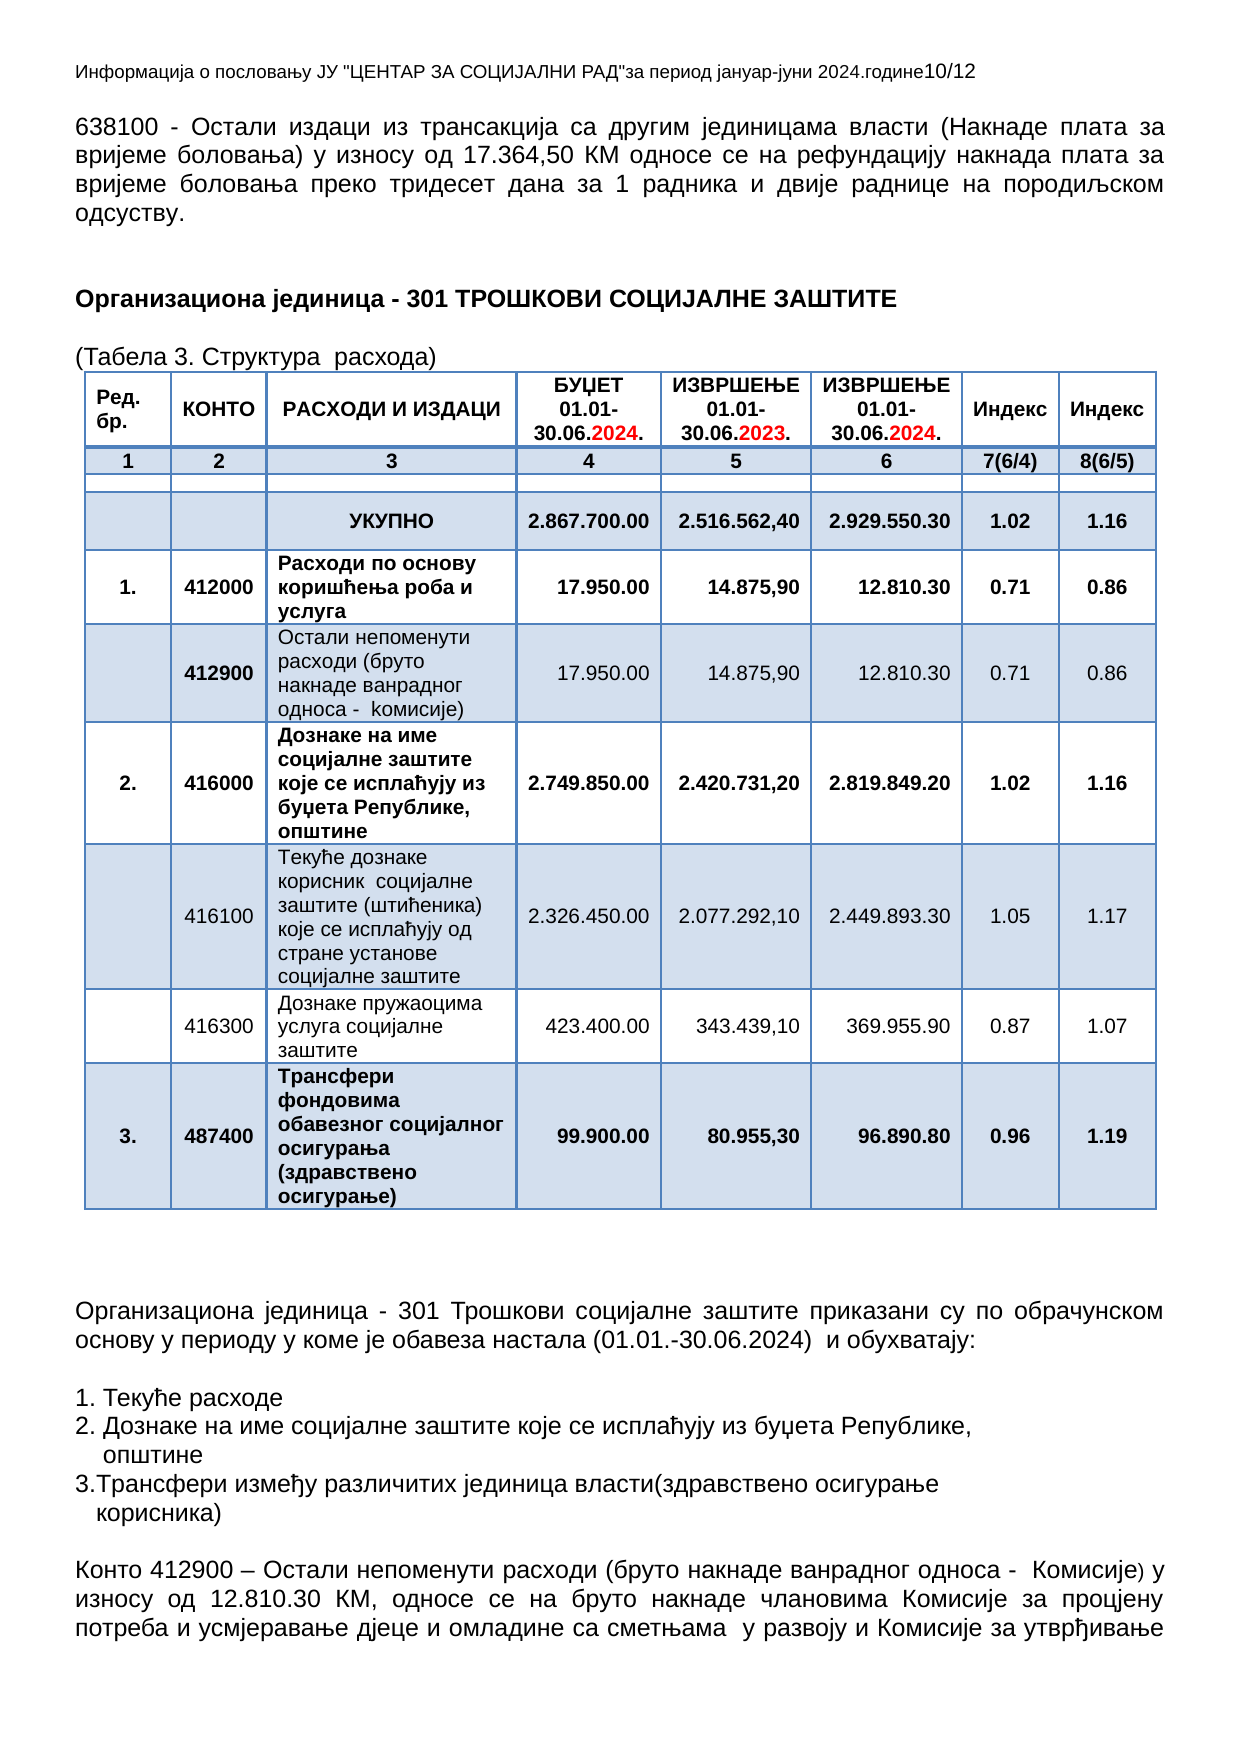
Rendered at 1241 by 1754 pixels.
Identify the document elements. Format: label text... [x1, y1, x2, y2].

text Организациона јединица - 301 ТРОШКОВИ СОЦИЈАЛНЕ ЗАШТИТЕ [75, 284, 1165, 313]
table_cell 80.955,30 [662, 1064, 810, 1208]
table_cell Дознаке пружаоцима услуга социјалне заштите [268, 990, 515, 1062]
table_cell 12.810.30 [812, 625, 961, 721]
table_cell 8(6/5) [1060, 449, 1155, 473]
table_cell 17.950.00 [518, 551, 660, 623]
table_cell 2.929.550.30 [812, 493, 961, 549]
text Организациона јединица - 301 Трошкови социјалне заштите приказани су по обрачунском основу у периоду у коме је обавеза настала (01.01.-30.06.2024) и обухватају: [75, 1296, 1165, 1354]
table_cell 1.16 [1060, 493, 1155, 549]
table_header ИЗВРШЕЊЕ 01.01-30.06.2023. [662, 373, 810, 444]
text 638100 - Остали издаци из трансакција са другим јединицама власти (Накнаде плата за вријеме боловања) у износу од 17.364,50 КМ односе се на рефундацију накнада плата за вријеме боловања преко тридесет дана за 1 радника и двије раднице на породиљском одсуству. [75, 112, 1165, 227]
table_cell [172, 475, 265, 491]
text корисника) [75, 1498, 1165, 1526]
table_cell [268, 475, 515, 491]
table_header РАСХОДИ И ИЗДАЦИ [268, 373, 515, 444]
table_cell [86, 845, 170, 988]
text 3.Трансфери између различитих јединица власти(здравствено осигурање [75, 1469, 1165, 1498]
table_cell 0.71 [963, 625, 1058, 721]
table_cell 412000 [172, 551, 265, 623]
text 2. Дознаке на име социјалне заштите које се исплаћују из буџета Републике, [75, 1411, 1165, 1440]
table_cell 1 [86, 449, 170, 473]
table_cell 412900 [172, 625, 265, 721]
table_cell 7(6/4) [963, 449, 1058, 473]
table_cell [1060, 475, 1155, 491]
table_cell [172, 493, 265, 549]
table_cell 99.900.00 [518, 1064, 660, 1208]
table_cell Текуће дознаке корисник социјалне заштите (штићеника) које се исплаћују од стране установе социјалне заштите [268, 845, 515, 988]
table_cell 5 [662, 449, 810, 473]
table_cell 416300 [172, 990, 265, 1062]
table_cell 2 [172, 449, 265, 473]
table_cell 14.875,90 [662, 625, 810, 721]
table_cell 4 [518, 449, 660, 473]
table_cell 487400 [172, 1064, 265, 1208]
table_cell 96.890.80 [812, 1064, 961, 1208]
table_cell 1.05 [963, 845, 1058, 988]
table_cell 14.875,90 [662, 551, 810, 623]
table_cell Дознаке на име социјалне заштите које се исплаћују из буџета Републике, општине [268, 723, 515, 842]
table_cell 2.516.562,40 [662, 493, 810, 549]
table_cell [86, 990, 170, 1062]
table_cell 1. [86, 551, 170, 623]
table_cell 2.749.850.00 [518, 723, 660, 842]
table_cell [963, 475, 1058, 491]
table_cell 416100 [172, 845, 265, 988]
table_header Индекс [963, 373, 1058, 444]
table_header БУЏЕТ 01.01-30.06.2024. [518, 373, 660, 444]
table_cell 423.400.00 [518, 990, 660, 1062]
table_header КОНТО [172, 373, 265, 444]
table_cell Остали непоменути расходи (бруто накнаде ванрадног односа - koмисијe) [268, 625, 515, 721]
table_cell УКУПНО [268, 493, 515, 549]
table_cell 0.96 [963, 1064, 1058, 1208]
table_cell 1.19 [1060, 1064, 1155, 1208]
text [75, 1555, 1165, 1641]
table_cell 17.950.00 [518, 625, 660, 721]
table_cell Расходи по основу коришћења роба и услуга [268, 551, 515, 623]
table_cell 369.955.90 [812, 990, 961, 1062]
table_cell 2.819.849.20 [812, 723, 961, 842]
table_cell Трансфери фондовима обавезног социјалног осигурања (здравствено осигурање) [268, 1064, 515, 1208]
table_cell 6 [812, 449, 961, 473]
table_header Индекс [1060, 373, 1155, 444]
table_cell [86, 493, 170, 549]
table_cell [86, 475, 170, 491]
table_cell 0.86 [1060, 625, 1155, 721]
table_cell 2. [86, 723, 170, 842]
table_cell 2.867.700.00 [518, 493, 660, 549]
text општине [75, 1440, 1165, 1469]
table_cell 343.439,10 [662, 990, 810, 1062]
table_cell 0.71 [963, 551, 1058, 623]
table_header ИЗВРШЕЊЕ 01.01-30.06.2024. [812, 373, 961, 444]
table_cell 3. [86, 1064, 170, 1208]
table_cell [518, 475, 660, 491]
table_cell 3 [268, 449, 515, 473]
table_cell 2.449.893.30 [812, 845, 961, 988]
table_cell [86, 625, 170, 721]
table_cell [662, 475, 810, 491]
table_cell 1.07 [1060, 990, 1155, 1062]
table_cell 0.86 [1060, 551, 1155, 623]
table_cell 2.326.450.00 [518, 845, 660, 988]
table_cell 1.17 [1060, 845, 1155, 988]
text (Табела 3. Структура расхода) [75, 342, 1165, 371]
table_cell 0.87 [963, 990, 1058, 1062]
table_cell 12.810.30 [812, 551, 961, 623]
table_cell 1.02 [963, 723, 1058, 842]
table_cell 2.420.731,20 [662, 723, 810, 842]
table_cell [812, 475, 961, 491]
table_cell 2.077.292,10 [662, 845, 810, 988]
table_cell 1.02 [963, 493, 1058, 549]
text 1. Текуће расходе [75, 1383, 1165, 1411]
table_header Ред. бр. [86, 373, 170, 444]
table_cell 416000 [172, 723, 265, 842]
table_cell 1.16 [1060, 723, 1155, 842]
